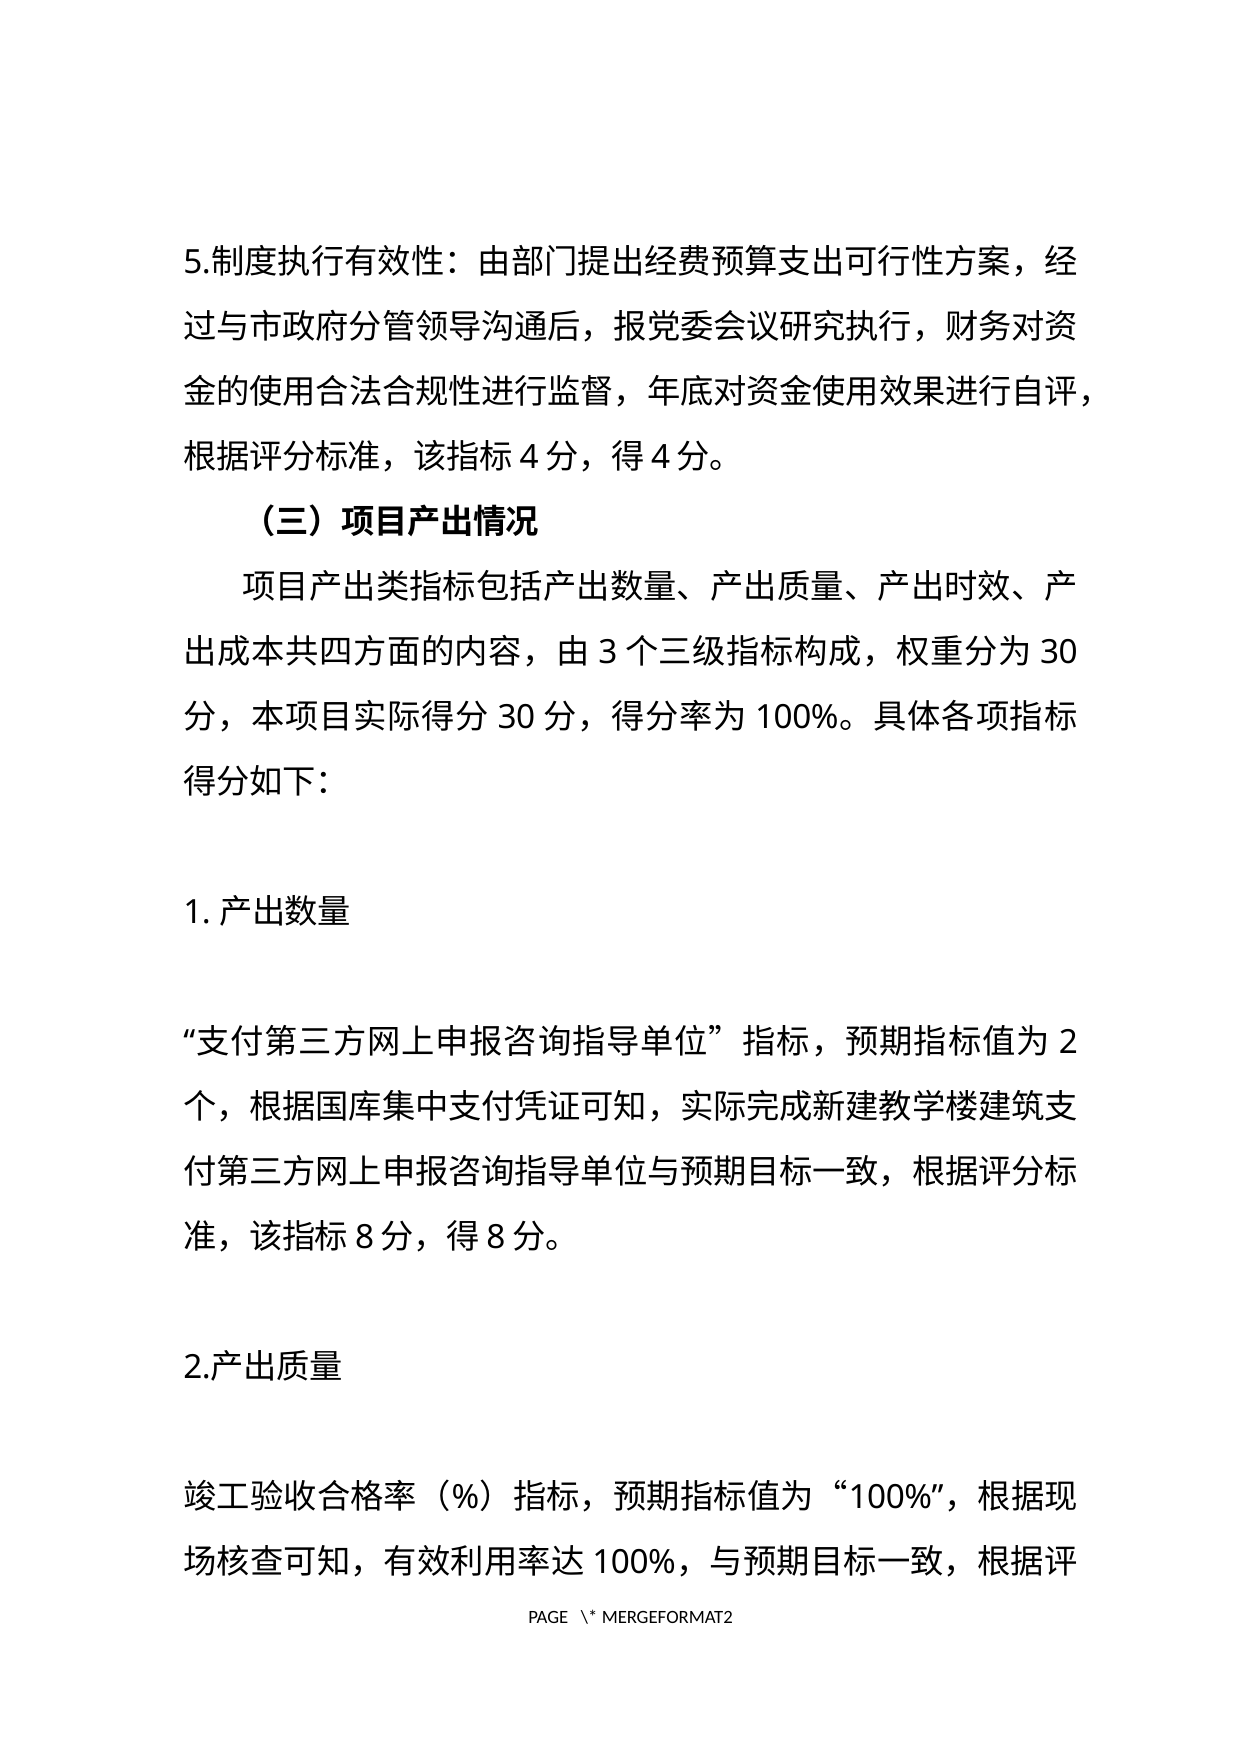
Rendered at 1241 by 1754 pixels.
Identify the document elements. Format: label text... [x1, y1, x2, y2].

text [183, 162, 1078, 487]
text （三）项目产出情况 [183, 487, 1078, 552]
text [183, 552, 1078, 1592]
